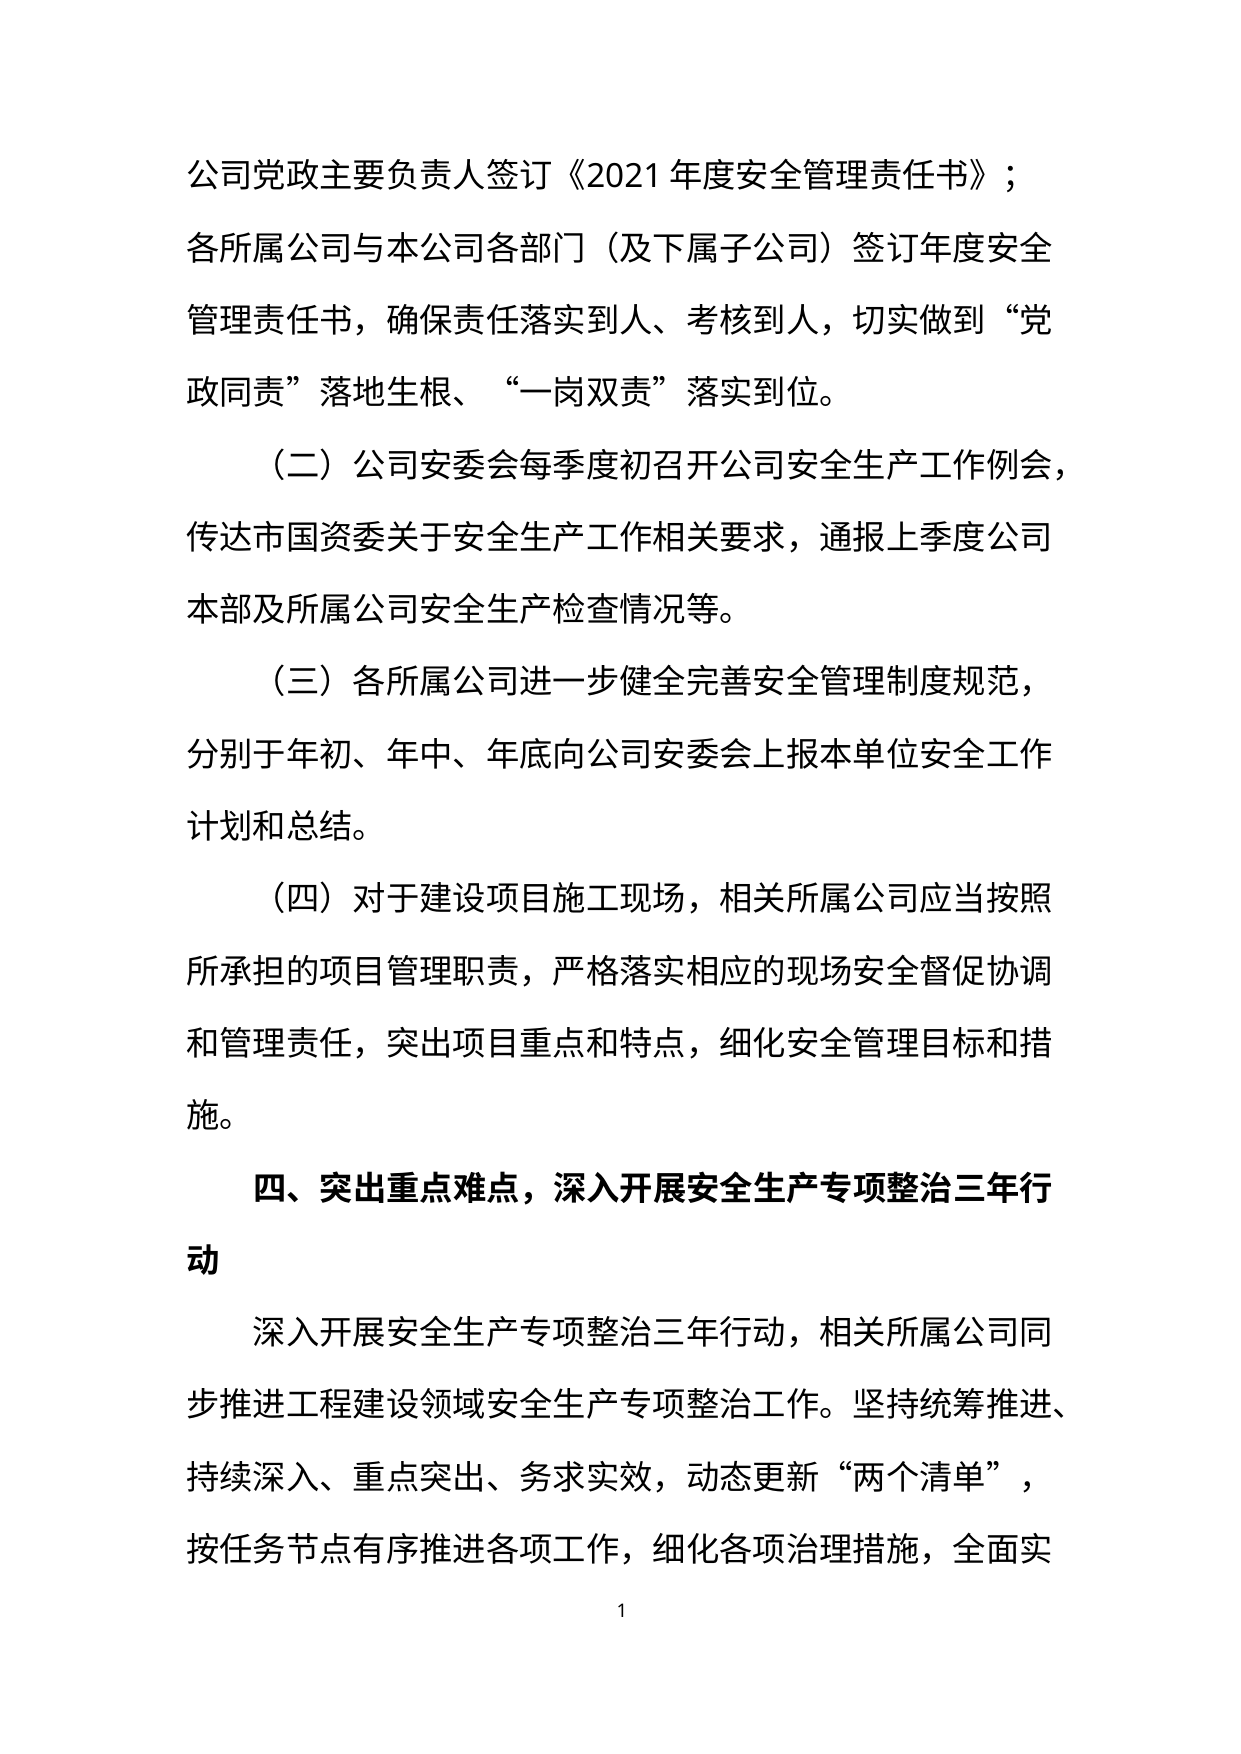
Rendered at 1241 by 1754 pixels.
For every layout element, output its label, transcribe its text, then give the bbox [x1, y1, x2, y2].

text （三）各所属公司进一步健全完善安全管理制度规范，分别于年初、年中、年底向公司安委会上报本单位安全工作计划和总结。 [186, 655, 1061, 848]
text （二）公司安委会每季度初召开公司安全生产工作例会，传达市国资委关于安全生产工作相关要求，通报上季度公司本部及所属公司安全生产检查情况等。 [186, 438, 1061, 631]
text 四、突出重点难点，深入开展安全生产专项整治三年行动 [186, 1161, 1061, 1282]
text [186, 1306, 1061, 1571]
text （四）对于建设项目施工现场，相关所属公司应当按照所承担的项目管理职责，严格落实相应的现场安全督促协调和管理责任，突出项目重点和特点，细化安全管理目标和措施。 [186, 872, 1061, 1137]
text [186, 149, 1061, 414]
